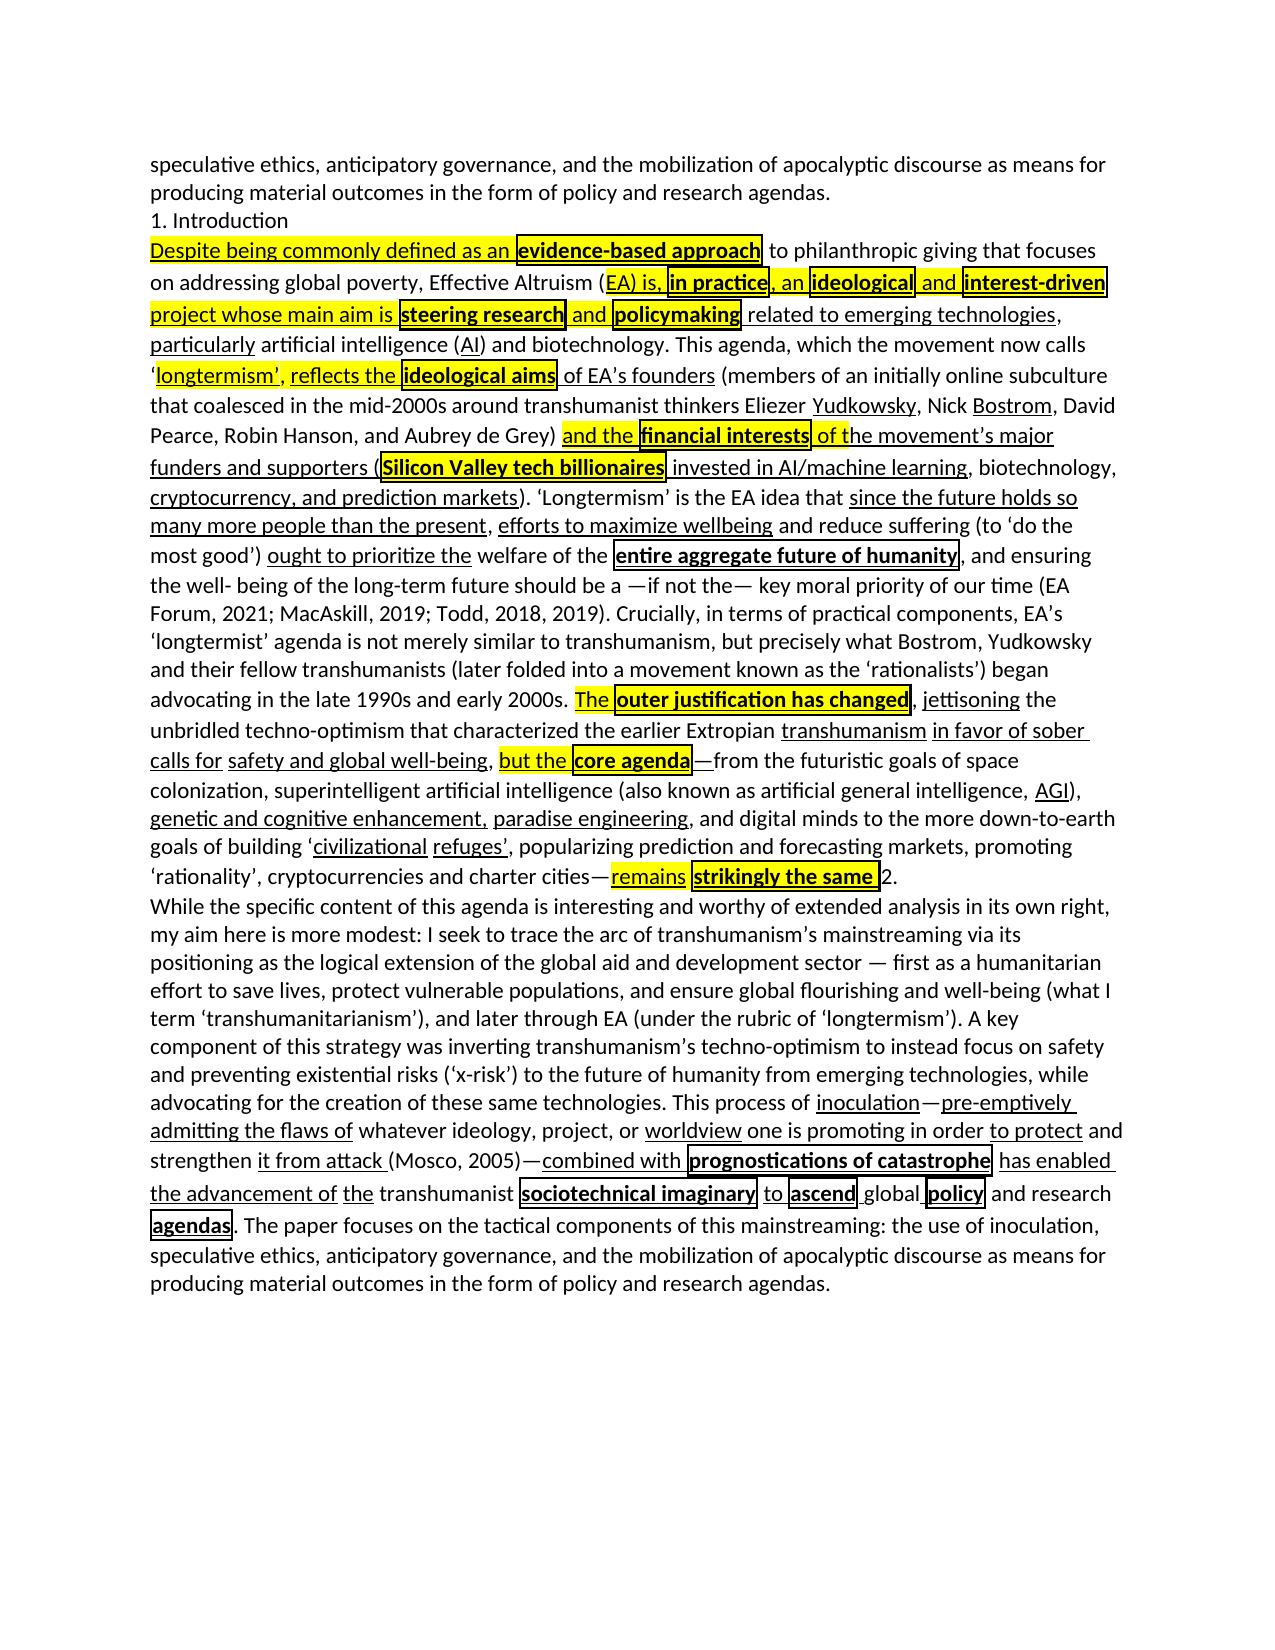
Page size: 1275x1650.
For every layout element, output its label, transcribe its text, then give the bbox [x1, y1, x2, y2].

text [150, 150, 1125, 206]
text Despite being commonly defined as an evidence-based approach to philanthropic giving that focuses on addressing global poverty, Effective Altruism (EA) is, in practice, an ideological and interest-driven project whose main aim is steering research and policymaking related to emerging technologies, particularly artificial intelligence (AI) and biotechnology. This agenda, which the movement now calls ‘longtermism’, reflects the ideological aims of EA’s founders (members of an initially online subculture that coalesced in the mid-2000s around transhumanist thinkers Eliezer Yudkowsky, Nick Bostrom, David Pearce, Robin Hanson, and Aubrey de Grey) and the financial interests of the movement’s major funders and supporters (Silicon Valley tech billionaires invested in AI/machine learning, biotechnology, cryptocurrency, and prediction markets). ‘Longtermism’ is the EA idea that since the future holds so many more people than the present, efforts to maximize wellbeing and reduce suffering (to ‘do the most good’) ought to prioritize the welfare of the entire aggregate future of humanity, and ensuring the well- being of the long-term future should be a —if not the— key moral priority of our time (EA Forum, 2021; MacAskill, 2019; Todd, 2018, 2019). Crucially, in terms of practical components, EA’s ‘longtermist’ agenda is not merely similar to transhumanism, but precisely what Bostrom, Yudkowsky and their fellow transhumanists (later folded into a movement known as the ‘rationalists’) began advocating in the late 1990s and early 2000s. The outer justification has changed, jettisoning the unbridled techno-optimism that characterized the earlier Extropian transhumanism in favor of sober calls for safety and global well-being, but the core agenda—from the futuristic goals of space colonization, superintelligent artificial intelligence (also known as artificial general intelligence, AGI), genetic and cognitive enhancement, paradise engineering, and digital minds to the more down-to-earth goals of building ‘civilizational refuges’, popularizing prediction and forecasting markets, promoting ‘rationality’, cryptocurrencies and charter cities—remains strikingly the same 2. [150, 234, 1125, 892]
text While the specific content of this agenda is interesting and worthy of extended analysis in its own right, my aim here is more modest: I seek to trace the arc of transhumanism’s mainstreaming via its positioning as the logical extension of the global aid and development sector — first as a humanitarian effort to save lives, protect vulnerable populations, and ensure global flourishing and well-being (what I term ‘transhumanitarianism’), and later through EA (under the rubric of ‘longtermism’). A key component of this strategy was inverting transhumanism’s techno-optimism to instead focus on safety and preventing existential risks (‘x-risk’) to the future of humanity from emerging technologies, while advocating for the creation of these same technologies. This process of inoculation—pre-emptively admitting the flaws of whatever ideology, project, or worldview one is promoting in order to protect and strengthen it from attack (Mosco, 2005)—combined with prognostications of catastrophe has enabled the advancement of the transhumanist sociotechnical imaginary to ascend global policy and research agendas. The paper focuses on the tactical components of this mainstreaming: the use of inoculation, speculative ethics, anticipatory governance, and the mobilization of apocalyptic discourse as means for producing material outcomes in the form of policy and research agendas. [150, 892, 1125, 1297]
text 1. Introduction [150, 206, 1125, 234]
